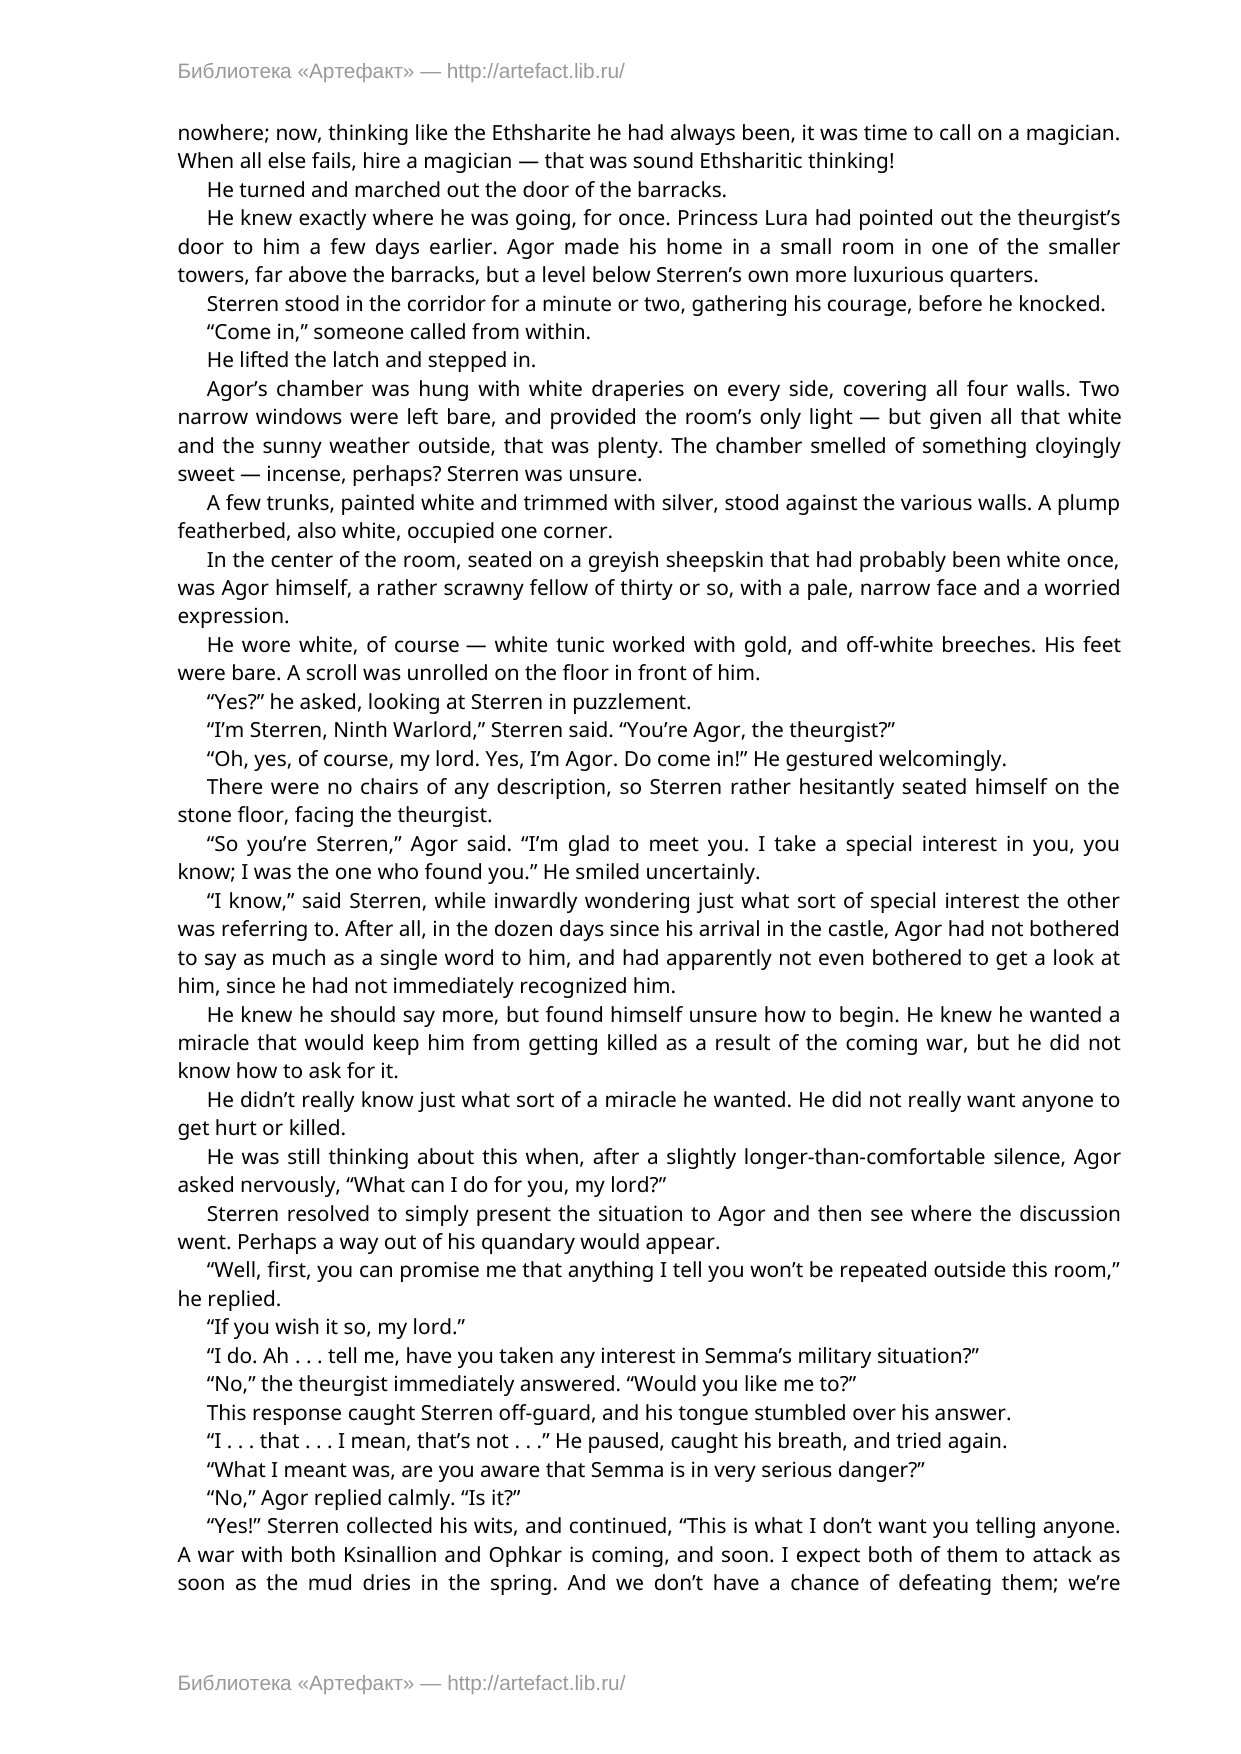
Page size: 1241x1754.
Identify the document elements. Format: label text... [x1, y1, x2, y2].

text “I know,” said Sterren, while inwardly wondering just what sort of special interest the other was referring to. After all, in the dozen days since his arrival in the castle, Agor had not bothered to say as much as a single word to him, and had apparently not even bothered to get a look at him, since he had not immediately recognized him. [177, 886, 1122, 1000]
text “Well, first, you can promise me that anything I tell you won’t be repeated outside this room,” he replied. [177, 1256, 1122, 1312]
text “No,” Agor replied calmly. “Is it?” [177, 1483, 1122, 1512]
text “If you wish it so, my lord.” [177, 1312, 1122, 1341]
text “No,” the theurgist immediately answered. “Would you like me to?” [177, 1369, 1122, 1398]
text There were no chairs of any description, so Sterren rather hesitantly seated himself on the stone floor, facing the theurgist. [177, 772, 1122, 829]
text He knew he should say more, but found himself unsure how to begin. He knew he wanted a miracle that would keep him from getting killed as a result of the coming war, but he did not know how to ask for it. [177, 1000, 1122, 1085]
text He lifted the latch and stepped in. [177, 346, 1122, 374]
text “So you’re Sterren,” Agor said. “I’m glad to meet you. I take a special interest in you, you know; I was the one who found you.” He smiled uncertainly. [177, 829, 1122, 886]
text “Yes?” he asked, looking at Sterren in puzzlement. [177, 687, 1122, 715]
text He turned and marched out the door of the barracks. [177, 175, 1122, 203]
text Sterren resolved to simply present the situation to Agor and then see where the discussion went. Perhaps a way out of his quandary would appear. [177, 1199, 1122, 1256]
text He wore white, of course — white tunic worked with gold, and off-white breeches. His feet were bare. A scroll was unrolled on the floor in front of him. [177, 630, 1122, 687]
text He was still thinking about this when, after a slightly longer-than-comfortable silence, Agor asked nervously, “What can I do for you, my lord?” [177, 1142, 1122, 1199]
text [177, 1512, 1122, 1597]
text “What I meant was, are you aware that Semma is in very serious danger?” [177, 1455, 1122, 1483]
text He knew exactly where he was going, for once. Princess Lura had pointed out the theurgist’s door to him a few days earlier. Agor made his home in a small room in one of the smaller towers, far above the barracks, but a level below Sterren’s own more luxurious quarters. [177, 203, 1122, 289]
text “I . . . that . . . I mean, that’s not . . .” He paused, caught his breath, and tried again. [177, 1426, 1122, 1455]
text This response caught Sterren off-guard, and his tongue stumbled over his answer. [177, 1398, 1122, 1426]
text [177, 118, 1122, 175]
text “Oh, yes, of course, my lord. Yes, I’m Agor. Do come in!” He gestured welcomingly. [177, 744, 1122, 772]
text In the center of the room, seated on a greyish sheepskin that had probably been white once, was Agor himself, a rather scrawny fellow of thirty or so, with a pale, narrow face and a worried expression. [177, 545, 1122, 630]
text He didn’t really know just what sort of a miracle he wanted. He did not really want anyone to get hurt or killed. [177, 1085, 1122, 1142]
text “I’m Sterren, Ninth Warlord,” Sterren said. “You’re Agor, the theurgist?” [177, 715, 1122, 744]
text Sterren stood in the corridor for a minute or two, gathering his courage, before he knocked. [177, 289, 1122, 317]
text “Come in,” someone called from within. [177, 317, 1122, 346]
text A few trunks, painted white and trimmed with silver, stood against the various walls. A plump featherbed, also white, occupied one corner. [177, 488, 1122, 545]
text Agor’s chamber was hung with white draperies on every side, covering all four walls. Two narrow windows were left bare, and provided the room’s only light — but given all that white and the sunny weather outside, that was plenty. The chamber smelled of something cloyingly sweet — incense, perhaps? Sterren was unsure. [177, 374, 1122, 488]
text “I do. Ah . . . tell me, have you taken any interest in Semma’s military situation?” [177, 1341, 1122, 1369]
